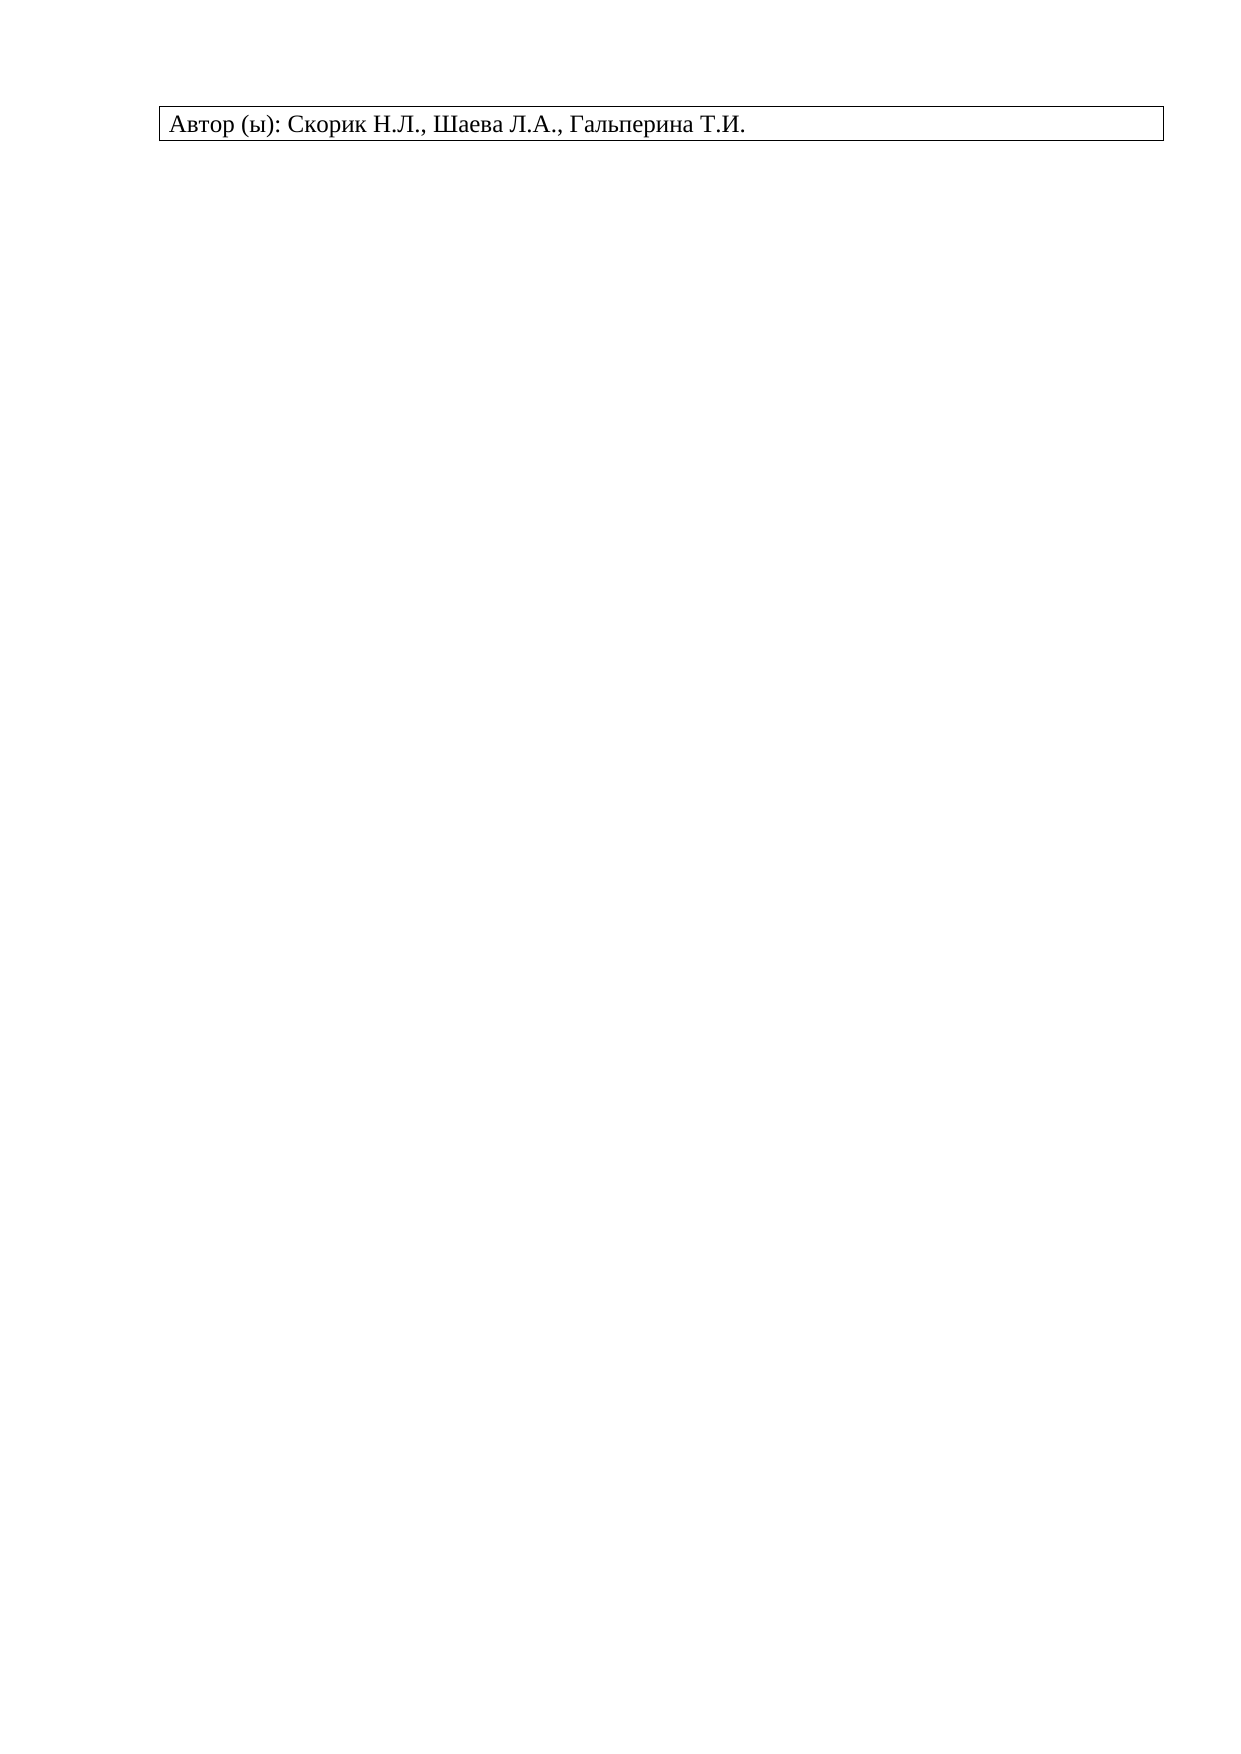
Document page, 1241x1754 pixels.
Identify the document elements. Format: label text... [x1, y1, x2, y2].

text Автор (ы): Скорик Н.Л., Шаева Л.А., Гальперина Т.И. [160, 107, 1163, 140]
